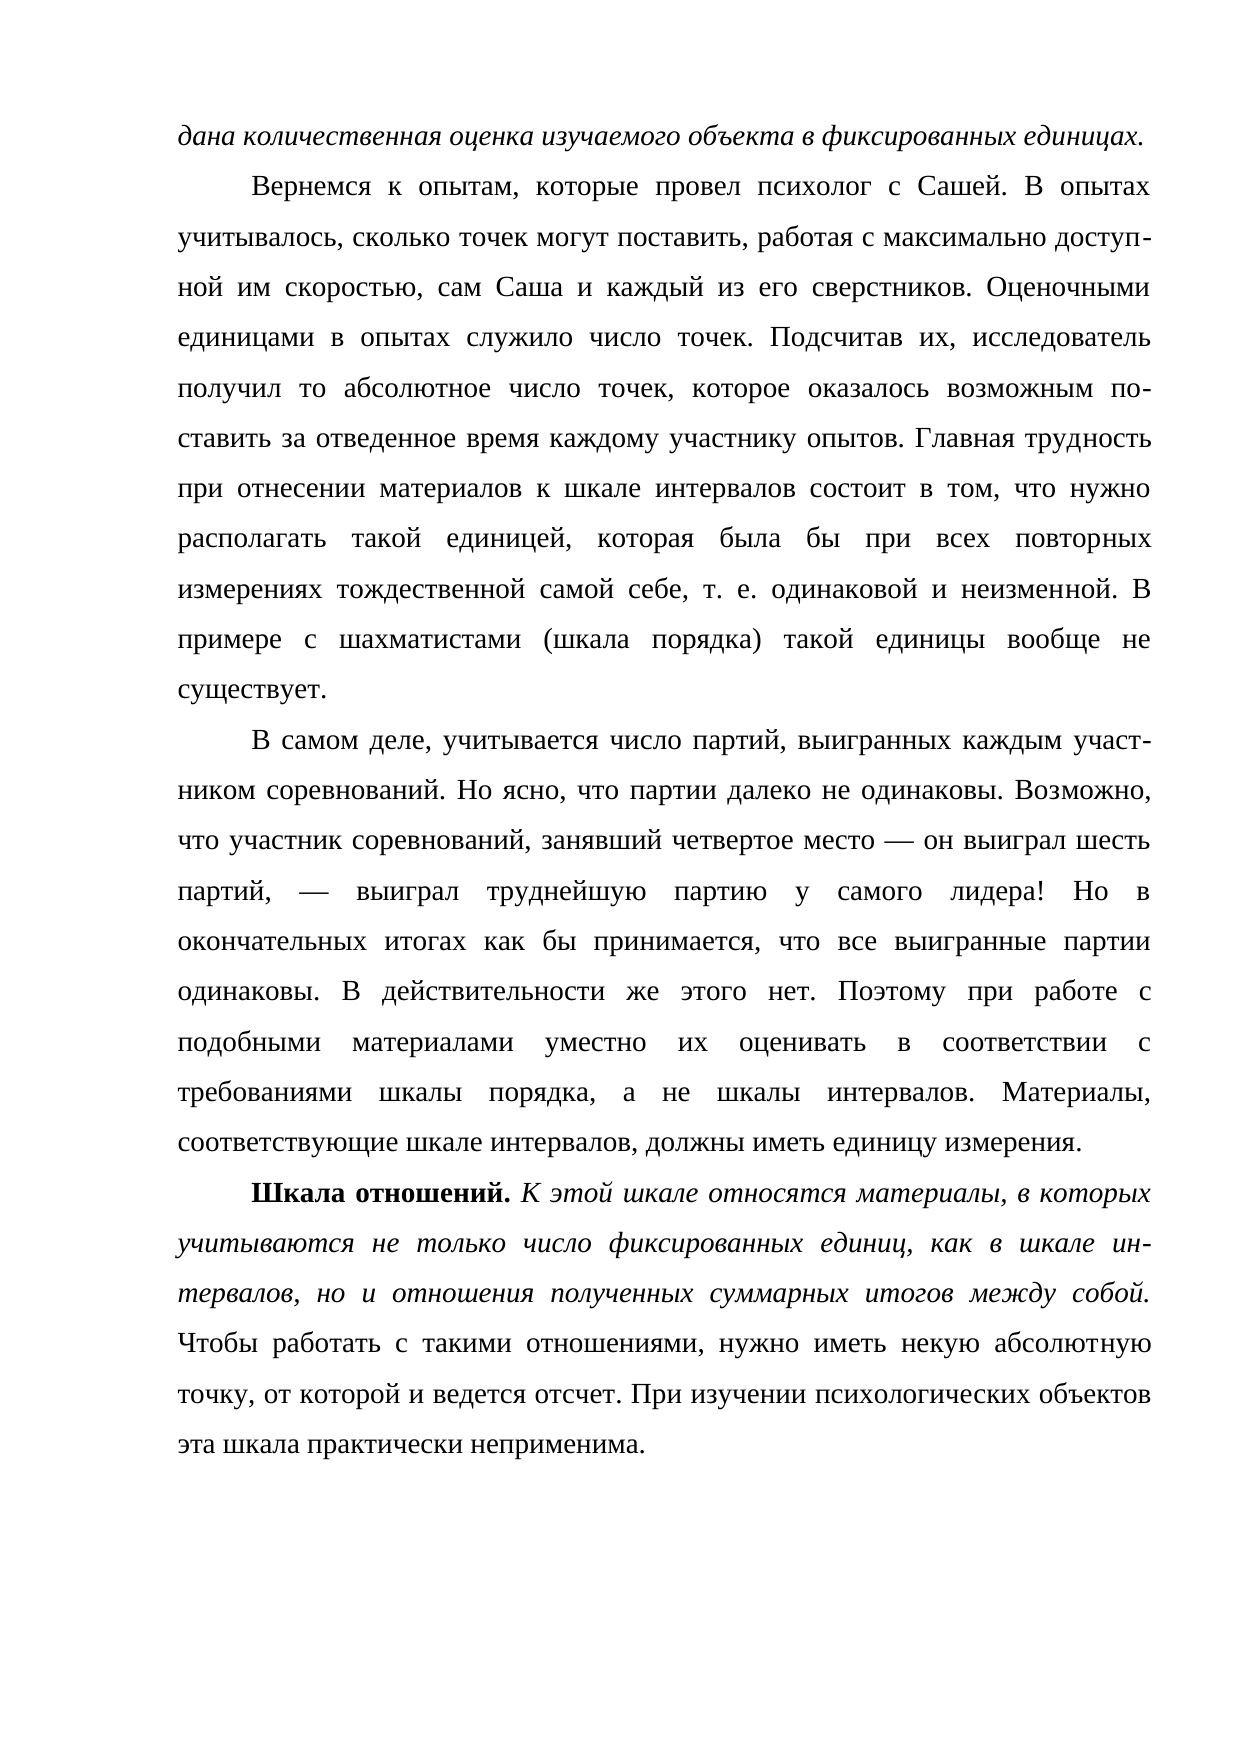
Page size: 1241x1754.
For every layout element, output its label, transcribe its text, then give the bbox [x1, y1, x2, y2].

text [177, 118, 1152, 152]
text В самом деле, учитывается число партий, выигранных каждым участником соревнований. Но ясно, что партии далеко не одинаковы. Возможно, что участник соревнований, занявший четвертое место — он выиграл шесть партий, — выиграл труднейшую партию у самого лидера! Но в окончательных итогах как бы принимается, что все выигранные партии одинаковы. В действительности же этого нет. Поэтому при работе с подобными материалами уместно их оценивать в соответствии с требованиями шкалы порядка, а не шкалы интервалов. Материалы, соответствующие шкале интервалов, должны иметь единицу измерения. [177, 722, 1152, 1158]
text Шкала отношений. К этой шкале относятся материалы, в которых учитываются не только число фиксированных единиц, как в шкале интервалов, но и отношения полученных суммарных итогов между собой. Чтобы работать с такими отношениями, нужно иметь некую абсолютную точку, от которой и ведется отсчет. При изучении психологических объектов эта шкала практически неприменима. [177, 1175, 1152, 1460]
text Вернемся к опытам, которые провел психолог с Сашей. В опытах учитывалось, сколько точек могут поставить, работая с максимально доступной им скоростью, сам Саша и каждый из его сверстников. Оценочными единицами в опытах служило число точек. Подсчитав их, исследователь получил то абсолютное число точек, которое оказалось возможным поставить за отведенное время каждому участнику опытов. Главная трудность при отнесении материалов к шкале интервалов состоит в том, что нужно располагать такой единицей, которая была бы при всех повторных измерениях тождественной самой себе, т. е. одинаковой и неизменной. В примере с шахматистами (шкала порядка) такой единицы вообще не существует. [177, 168, 1152, 705]
